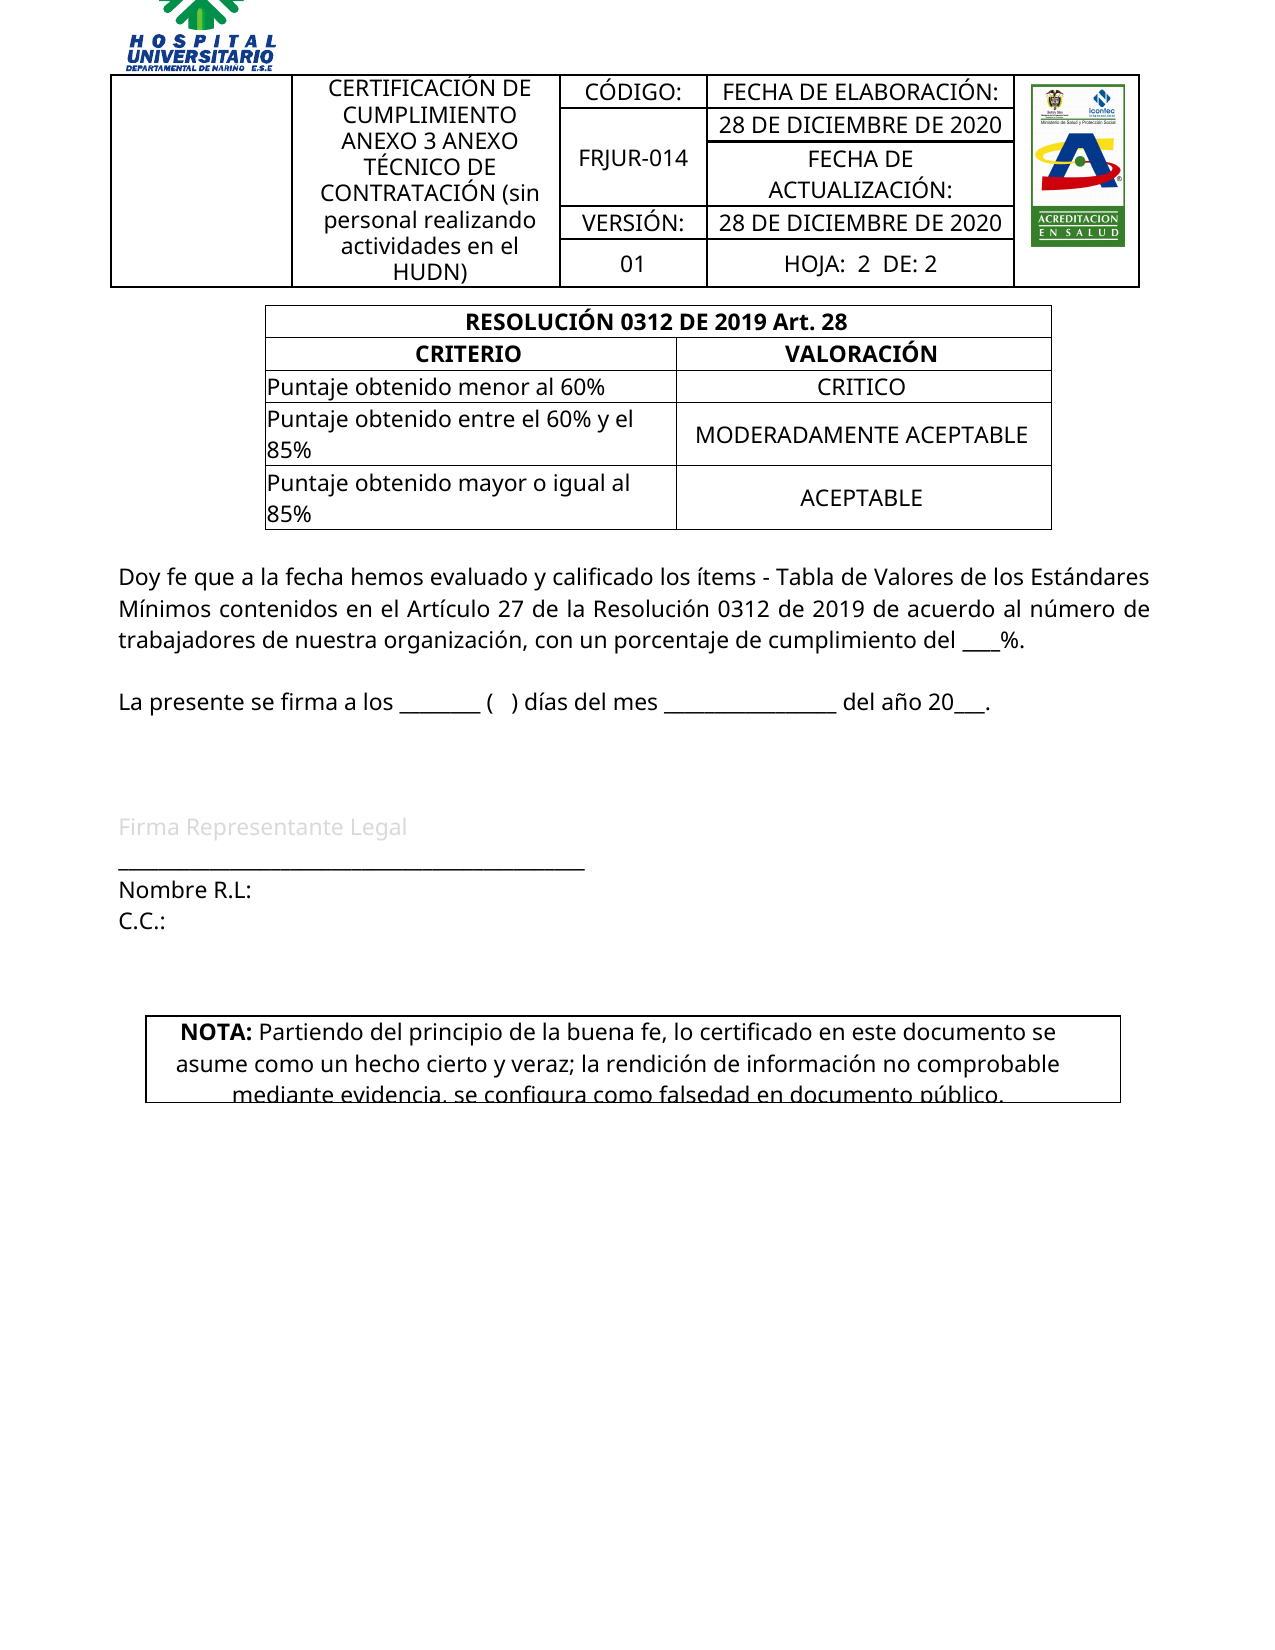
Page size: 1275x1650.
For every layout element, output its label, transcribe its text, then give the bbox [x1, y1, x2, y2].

table_header RESOLUCIÓN 0312 DE 2019 Art. 28 [266, 306, 1051, 337]
table_cell Puntaje obtenido entre el 60% y el 85% [266, 403, 676, 465]
picture [1031, 84, 1125, 247]
text ______________________________________________ [118, 842, 1152, 874]
table_cell Puntaje obtenido menor al 60% [266, 371, 676, 402]
text Doy fe que a la fecha hemos evaluado y calificado los ítems - Tabla de Valores de los Estándares Mínimos contenidos en el Artículo 27 de la Resolución 0312 de 2019 de acuerdo al número de trabajadores de nuestra organización, con un porcentaje de cumplimiento del ____%. [118, 561, 1152, 655]
text Firma Representante Legal [118, 811, 1152, 842]
table_cell CRITERIO [266, 338, 676, 369]
table_cell CRITICO [677, 371, 1051, 402]
text La presente se firma a los ________ ( ) días del mes _________________ del año 20___. [118, 686, 1152, 717]
table_cell Puntaje obtenido mayor o igual al 85% [266, 466, 676, 529]
text Nombre R.L: [118, 874, 1152, 905]
table_cell MODERADAMENTE ACEPTABLE [677, 403, 1051, 465]
table_cell VALORACIÓN [677, 338, 1051, 369]
table_cell ACEPTABLE [677, 466, 1051, 529]
text C.C.: [118, 905, 1152, 936]
